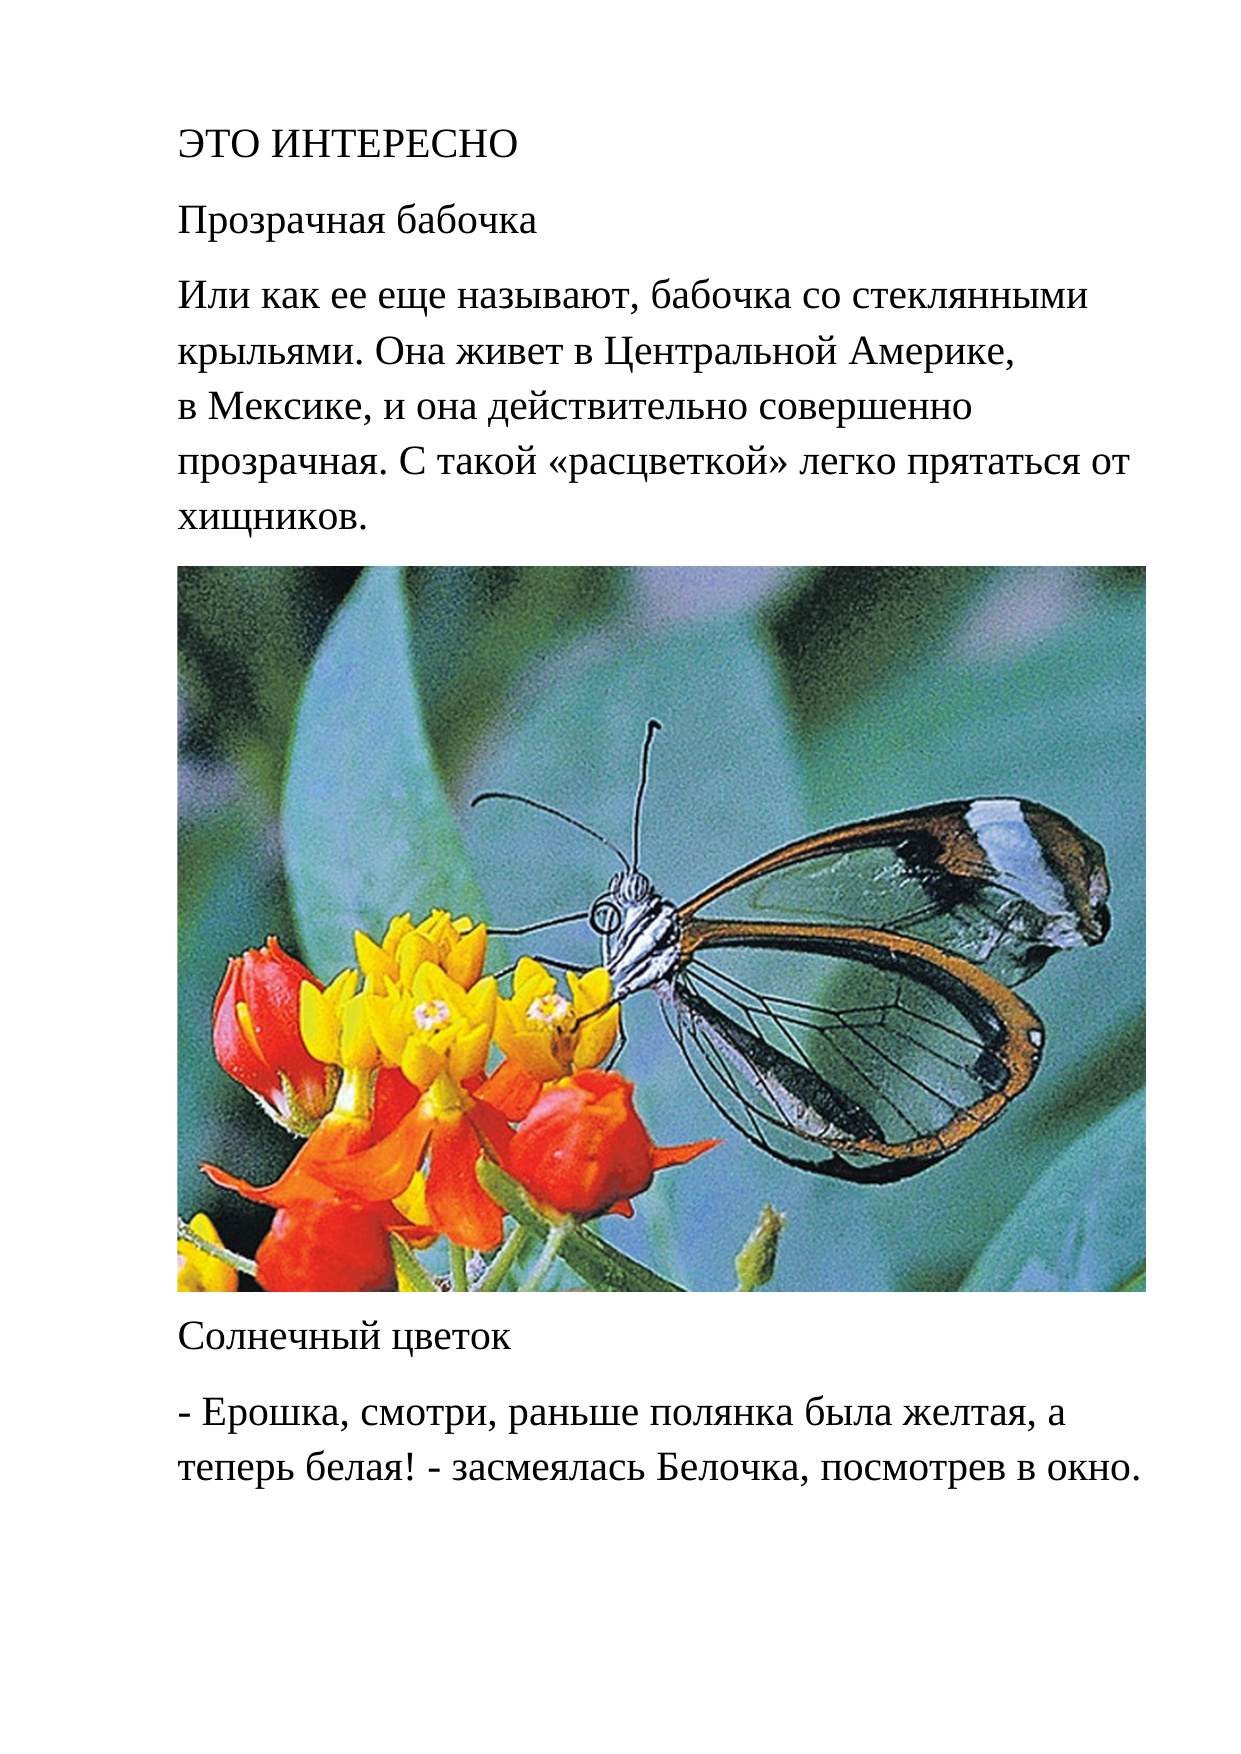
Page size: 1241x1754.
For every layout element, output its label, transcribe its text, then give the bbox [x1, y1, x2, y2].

text Прозрачная бабочка [177, 194, 1152, 242]
text - Ерошка, смотри, раньше полянка была желтая, а теперь белая! - засмеялась Белочка, посмотрев в окно. [177, 1386, 1152, 1489]
text Солнечный цветок [177, 1310, 1152, 1358]
picture [177, 566, 1146, 1292]
text Или как ее еще называют, бабочка со стеклянными крыльями. Она живет в Центральной Америке, в Мексике, и она действительно совершенно прозрачная. С такой «расцветкой» легко прятаться от хищников. [177, 270, 1152, 538]
text ЭТО ИНТЕРЕСНО [177, 118, 1152, 166]
